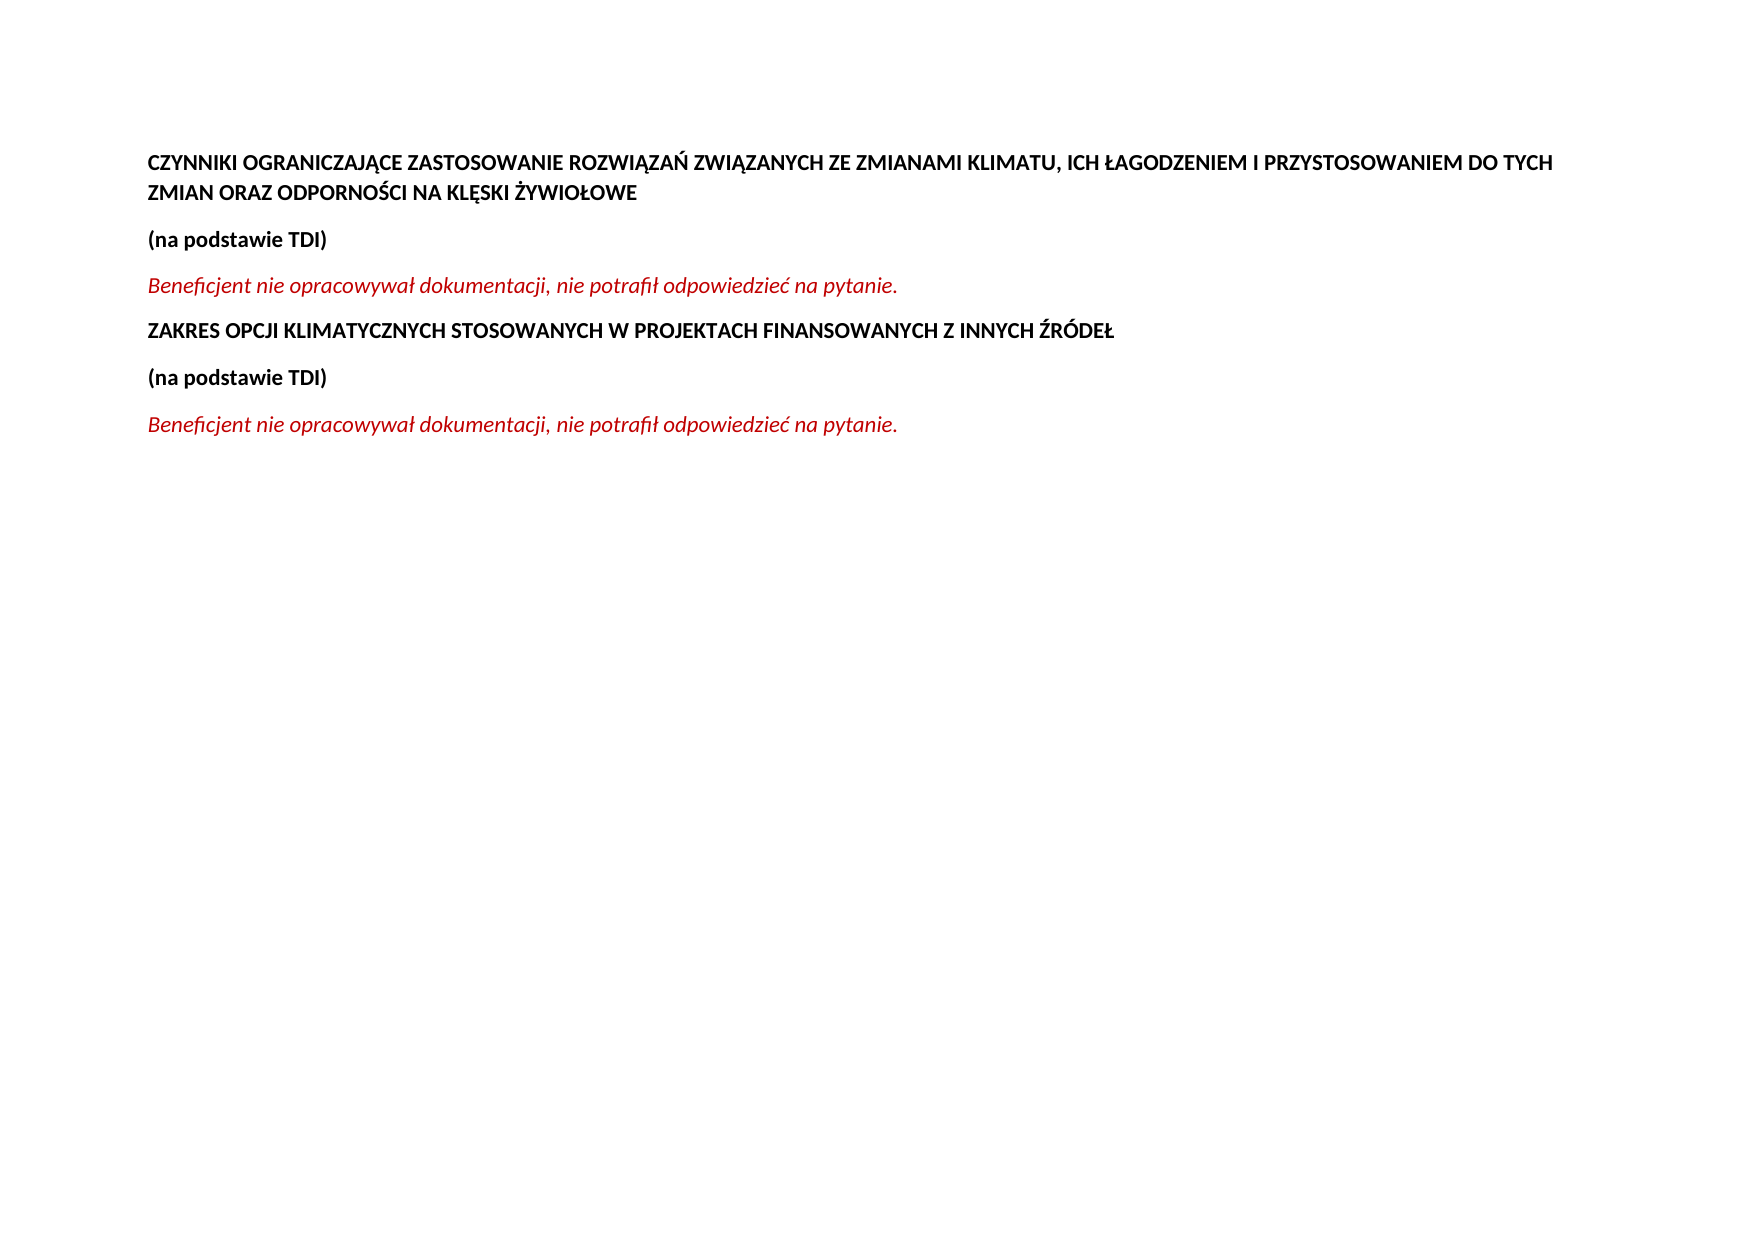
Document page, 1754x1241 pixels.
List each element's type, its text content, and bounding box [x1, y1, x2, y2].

text (na podstawie TDI) [148, 363, 1606, 391]
text CZYNNIKI OGRANICZAJĄCE ZASTOSOWANIE ROZWIĄZAŃ ZWIĄZANYCH ZE ZMIANAMI KLIMATU, ICH ŁAGODZENIEM I PRZYSTOSOWANIEM DO TYCH ZMIAN ORAZ ODPORNOŚCI NA KLĘSKI ŻYWIOŁOWE [148, 148, 1606, 206]
text Beneficjent nie opracowywał dokumentacji, nie potrafił odpowiedzieć na pytanie. [148, 410, 1606, 438]
text ZAKRES OPCJI KLIMATYCZNYCH STOSOWANYCH W PROJEKTACH FINANSOWANYCH Z INNYCH ŹRÓDEŁ [148, 316, 1606, 344]
text Beneficjent nie opracowywał dokumentacji, nie potrafił odpowiedzieć na pytanie. [148, 272, 1606, 299]
text (na podstawie TDI) [148, 225, 1606, 253]
